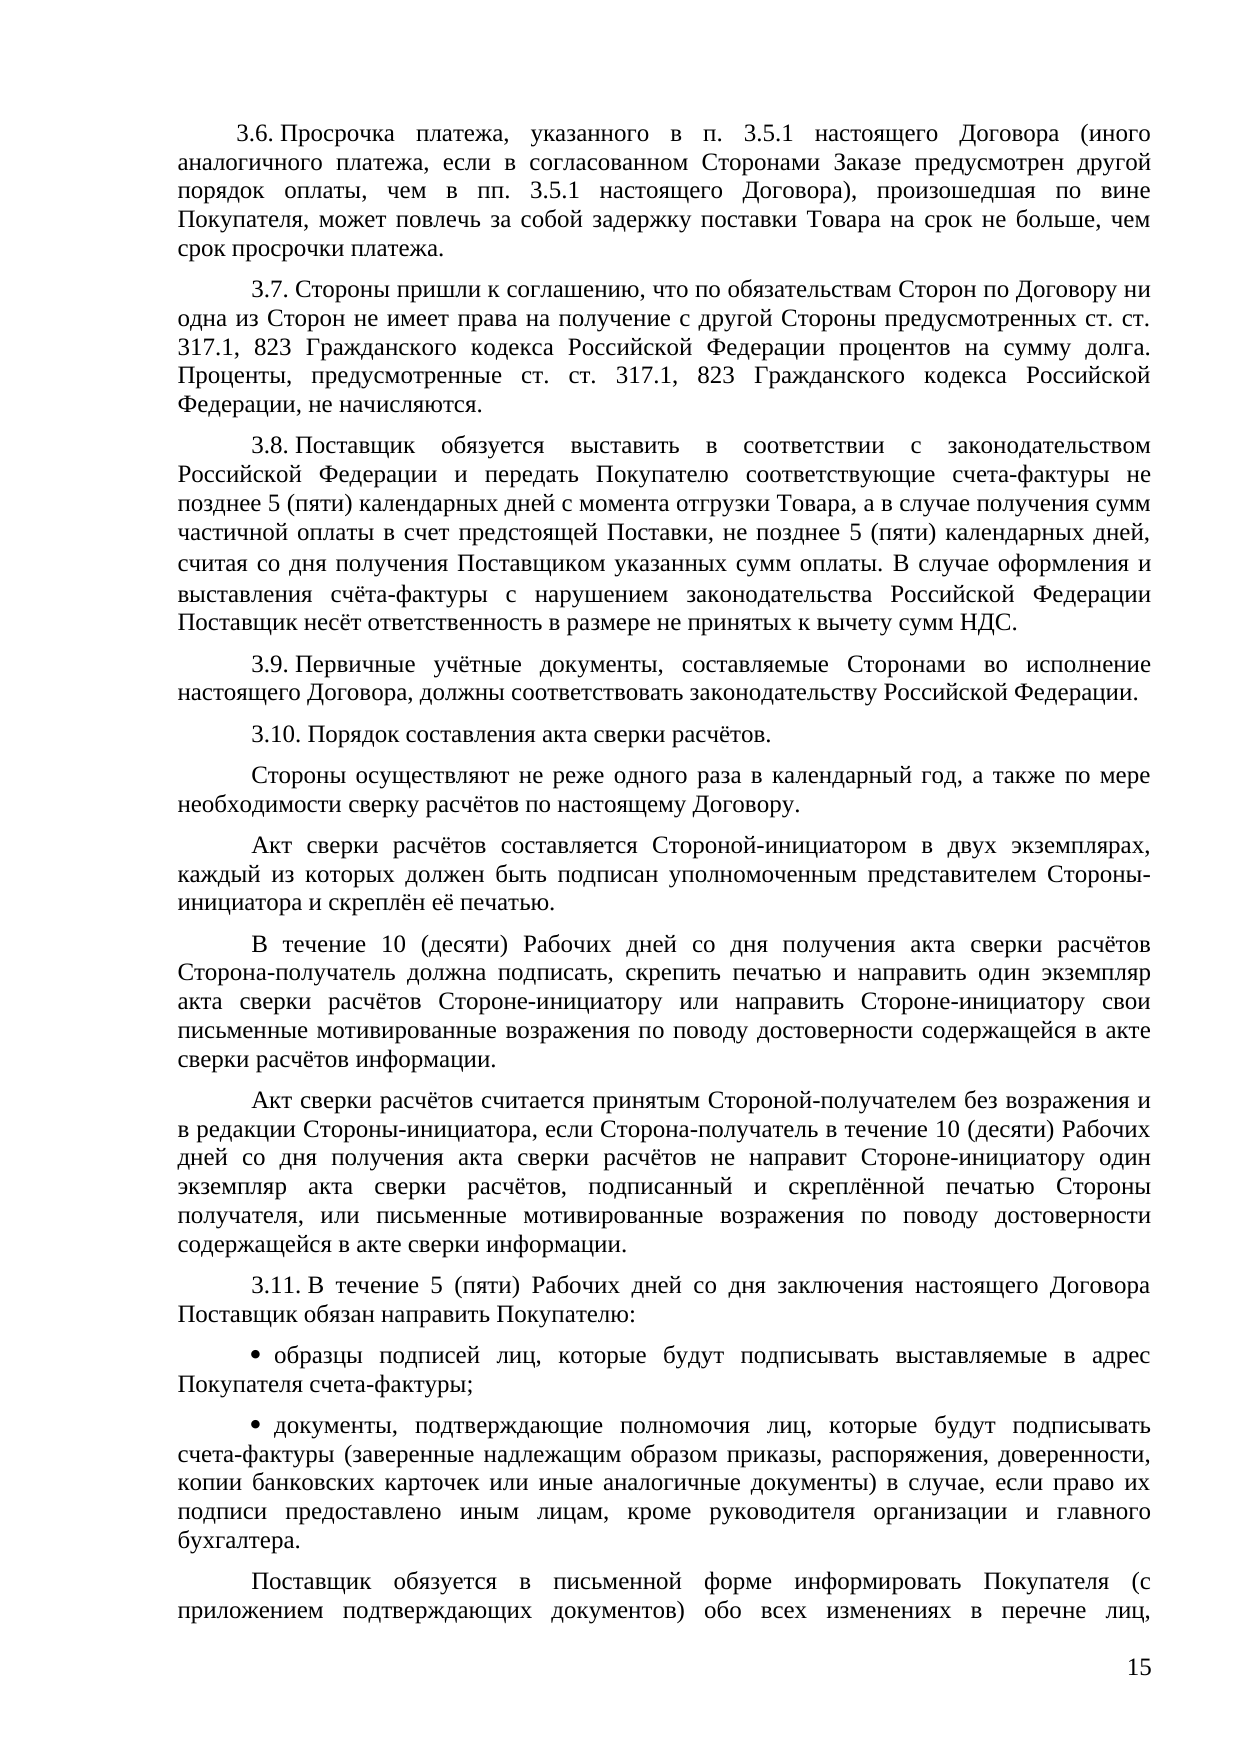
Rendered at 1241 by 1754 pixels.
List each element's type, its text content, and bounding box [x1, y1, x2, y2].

list В течение 5 (пяти) Рабочих дней со дня заключения настоящего Договора Поставщик обязан направить Покупателю: [177, 1270, 1152, 1327]
list документы, подтверждающие полномочия лиц, которые будут подписывать счета-фактуры (заверенные надлежащим образом приказы, распоряжения, доверенности, копии банковских карточек или иные аналогичные документы) в случае, если право их подписи предоставлено иным лицам, кроме руководителя организации и главного бухгалтера. [177, 1410, 1152, 1554]
text Акт сверки расчётов составляется Стороной-инициатором в двух экземплярах, каждый из которых должен быть подписан уполномоченным представителем Стороны-инициатора и скреплён её печатью. [177, 830, 1152, 916]
list Первичные учётные документы, составляемые Сторонами во исполнение настоящего Договора, должны соответствовать законодательству Российской Федерации. [177, 649, 1152, 706]
list Просрочка платежа, указанного в п. 3.5.1 настоящего Договора (иного аналогичного платежа, если в согласованном Сторонами Заказе предусмотрен другой порядок оплаты, чем в пп. 3.5.1 настоящего Договора), произошедшая по вине Покупателя, может повлечь за собой задержку поставки Товара на срок не больше, чем срок просрочки платежа. [177, 118, 1152, 262]
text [177, 1566, 1152, 1624]
list Порядок составления акта сверки расчётов. [177, 719, 1152, 747]
text Акт сверки расчётов считается принятым Стороной-получателем без возражения и в редакции Стороны-инициатора, если Сторона-получатель в течение 10 (десяти) Рабочих дней со дня получения акта сверки расчётов не направит Стороне-инициатору один экземпляр акта сверки расчётов, подписанный и скреплённой печатью Стороны получателя, или письменные мотивированные возражения по поводу достоверности содержащейся в акте сверки информации. [177, 1085, 1152, 1257]
list Поставщик обязуется выставить в соответствии с законодательством Российской Федерации и передать Покупателю соответствующие счета-фактуры не позднее 5 (пяти) календарных дней с момента отгрузки Товара, а в случае получения сумм частичной оплаты в счет предстоящей Поставки, не позднее 5 (пяти) календарных дней, считая со дня получения Поставщиком указанных сумм оплаты. В случае оформления и выставления счёта-фактуры с нарушением законодательства Российской Федерации Поставщик несёт ответственность в размере не принятых к вычету сумм НДС. [177, 431, 1152, 636]
text В течение 10 (десяти) Рабочих дней со дня получения акта сверки расчётов Сторона-получатель должна подписать, скрепить печатью и направить один экземпляр акта сверки расчётов Стороне-инициатору или направить Стороне-инициатору свои письменные мотивированные возражения по поводу достоверности содержащейся в акте сверки расчётов информации. [177, 929, 1152, 1072]
text Стороны осуществляют не реже одного раза в календарный год, а также по мере необходимости сверку расчётов по настоящему Договору. [177, 760, 1152, 817]
list Стороны пришли к соглашению, что по обязательствам Сторон по Договору ни одна из Сторон не имеет права на получение с другой Стороны предусмотренных ст. ст. 317.1, 823 Гражданского кодекса Российской Федерации процентов на сумму долга. Проценты, предусмотренные ст. ст. 317.1, 823 Гражданского кодекса Российской Федерации, не начисляются. [177, 274, 1152, 418]
list образцы подписей лиц, которые будут подписывать выставляемые в адрес Покупателя счета-фактуры; [177, 1340, 1152, 1397]
